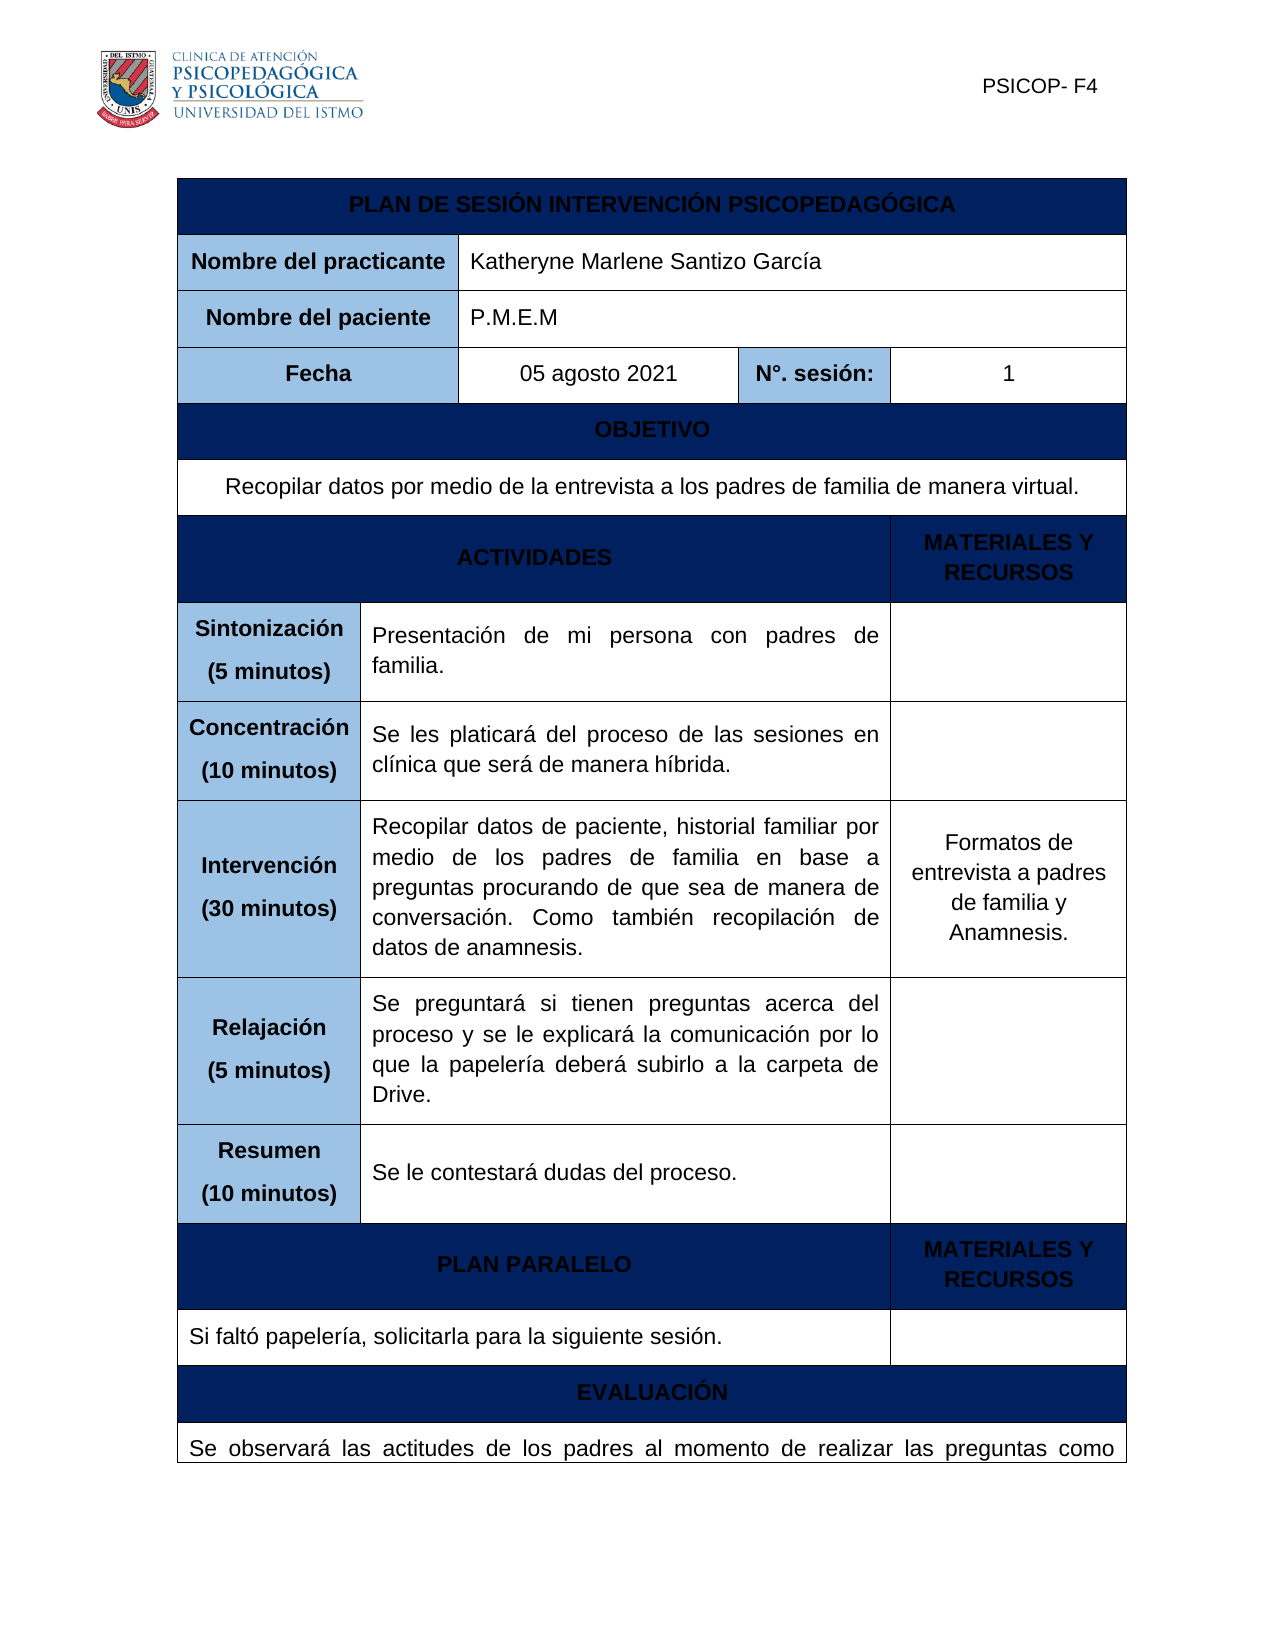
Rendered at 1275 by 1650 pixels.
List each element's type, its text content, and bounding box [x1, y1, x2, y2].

table_cell Relajación (5 minutos) [178, 978, 360, 1124]
table_cell Formatos de entrevista a padres de familia y Anamnesis. [891, 801, 1126, 977]
picture [45, 21, 424, 163]
table_cell Intervención (30 minutos) [178, 801, 360, 977]
table_cell EVALUACIÓN [178, 1366, 1126, 1422]
table_cell Se preguntará si tienen preguntas acerca del proceso y se le explicará la comunicación por lo que la papelería deberá subirlo a la carpeta de Drive. [361, 978, 890, 1124]
table_cell Recopilar datos por medio de la entrevista a los padres de familia de manera virtual. [178, 460, 1126, 515]
table_cell Nombre del paciente [178, 291, 458, 347]
table_cell Fecha [178, 348, 458, 403]
table_header PLAN DE SESIÓN INTERVENCIÓN PSICOPEDAGÓGICA [178, 179, 1126, 234]
table_cell Katheryne Marlene Santizo García [459, 235, 1126, 290]
table_cell P.M.E.M [459, 291, 1126, 347]
table_cell Presentación de mi persona con padres de familia. [361, 603, 890, 701]
table_cell Se les platicará del proceso de las sesiones en clínica que será de manera híbrida. [361, 702, 890, 800]
table_cell MATERIALES Y RECURSOS [891, 516, 1126, 602]
table_cell Concentración (10 minutos) [178, 702, 360, 800]
table_cell N°. sesión: [739, 348, 890, 403]
table_cell Nombre del practicante [178, 235, 458, 290]
table_cell Se le contestará dudas del proceso. [361, 1125, 890, 1223]
table_cell PLAN PARALELO [178, 1224, 890, 1309]
table_cell Sintonización (5 minutos) [178, 603, 360, 701]
table_cell Recopilar datos de paciente, historial familiar por medio de los padres de familia en base a preguntas procurando de que sea de manera de conversación. Como también recopilación de datos de anamnesis. [361, 801, 890, 977]
table_cell [891, 702, 1126, 800]
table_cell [178, 1423, 1126, 1462]
table_cell [891, 603, 1126, 701]
table_cell ACTIVIDADES [178, 516, 890, 602]
table_cell Si faltó papelería, solicitarla para la siguiente sesión. [178, 1310, 890, 1365]
table_cell [891, 1310, 1126, 1365]
table_cell Resumen (10 minutos) [178, 1125, 360, 1223]
table_cell MATERIALES Y RECURSOS [891, 1224, 1126, 1309]
table_cell [891, 978, 1126, 1124]
table_cell [891, 1125, 1126, 1223]
table_cell 05 agosto 2021 [459, 348, 738, 403]
table_cell 1 [891, 348, 1126, 403]
table_cell OBJETIVO [178, 404, 1126, 459]
